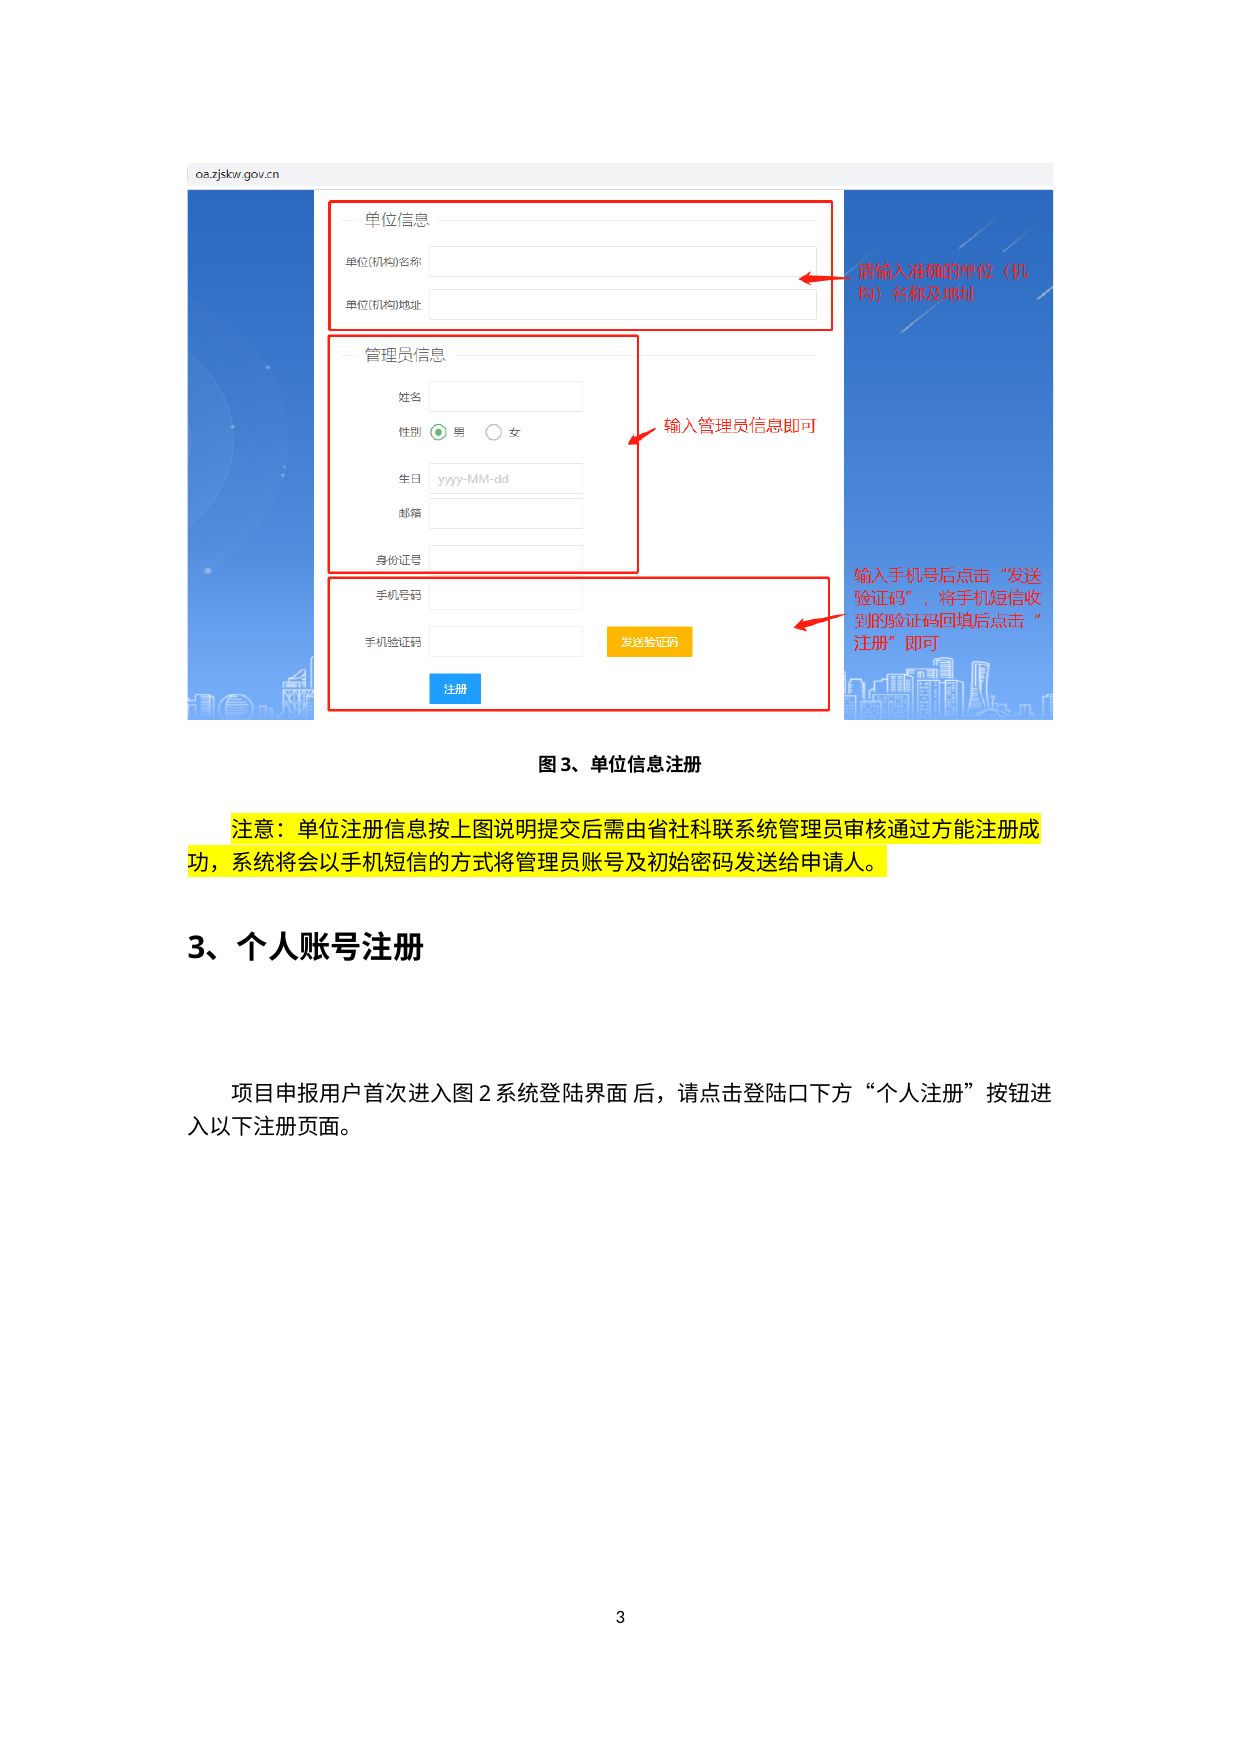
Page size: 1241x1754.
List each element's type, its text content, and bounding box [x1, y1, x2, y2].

picture [187, 162, 1054, 720]
text 项目申报用户首次进入图2系统登陆界面 后，请点击登陆口下方“个人注册”按钮进入以下注册页面。 [187, 1076, 1053, 1141]
subtitle 个人账号注册 [187, 912, 1053, 977]
text 注意：单位注册信息按上图说明提交后需由省社科联系统管理员审核通过方能注册成功，系统将会以手机短信的方式将管理员账号及初始密码发送给申请人。 [187, 812, 1053, 877]
text 图3、单位信息注册 [187, 747, 1053, 779]
